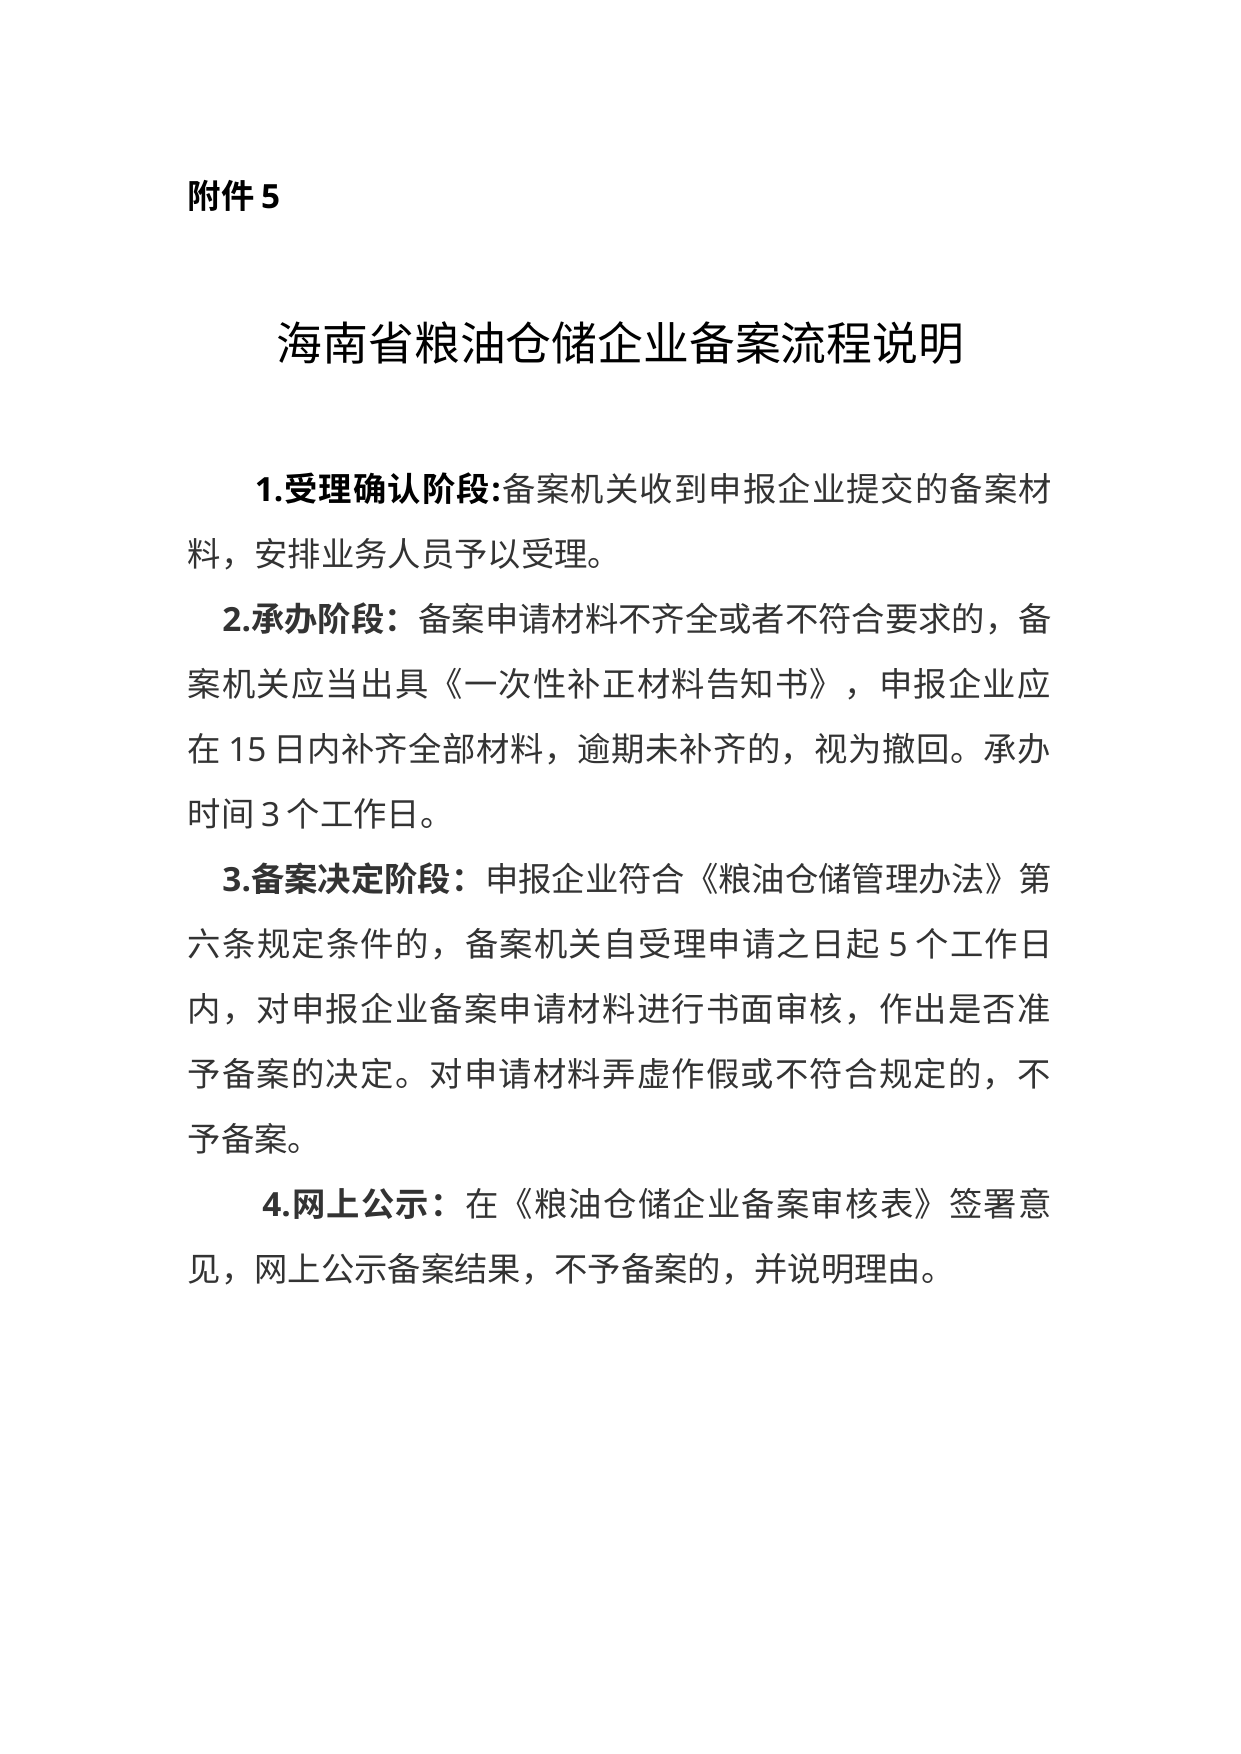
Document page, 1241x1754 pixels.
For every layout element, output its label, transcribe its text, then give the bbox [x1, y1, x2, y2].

text 4.网上公示：在《粮油仓储企业备案审核表》签署意见，网上公示备案结果，不予备案的，并说明理由。 [187, 1169, 1053, 1299]
text 海南省粮油仓储企业备案流程说明 [187, 292, 1053, 389]
text 附件5 [187, 162, 1053, 227]
text 1.受理确认阶段:备案机关收到申报企业提交的备案材料，安排业务人员予以受理。 2.承办阶段：备案申请材料不齐全或者不符合要求的，备案机关应当出具《一次性补正材料告知书》，申报企业应在15日内补齐全部材料，逾期未补齐的，视为撤回。承办时间3个工作日。 3.备案决定阶段：申报企业符合《粮油仓储管理办法》第六条规定条件的，备案机关自受理申请之日起5个工作日内，对申报企业备案申请材料进行书面审核，作出是否准予备案的决定。对申请材料弄虚作假或不符合规定的，不予备案。 [187, 454, 1053, 1169]
